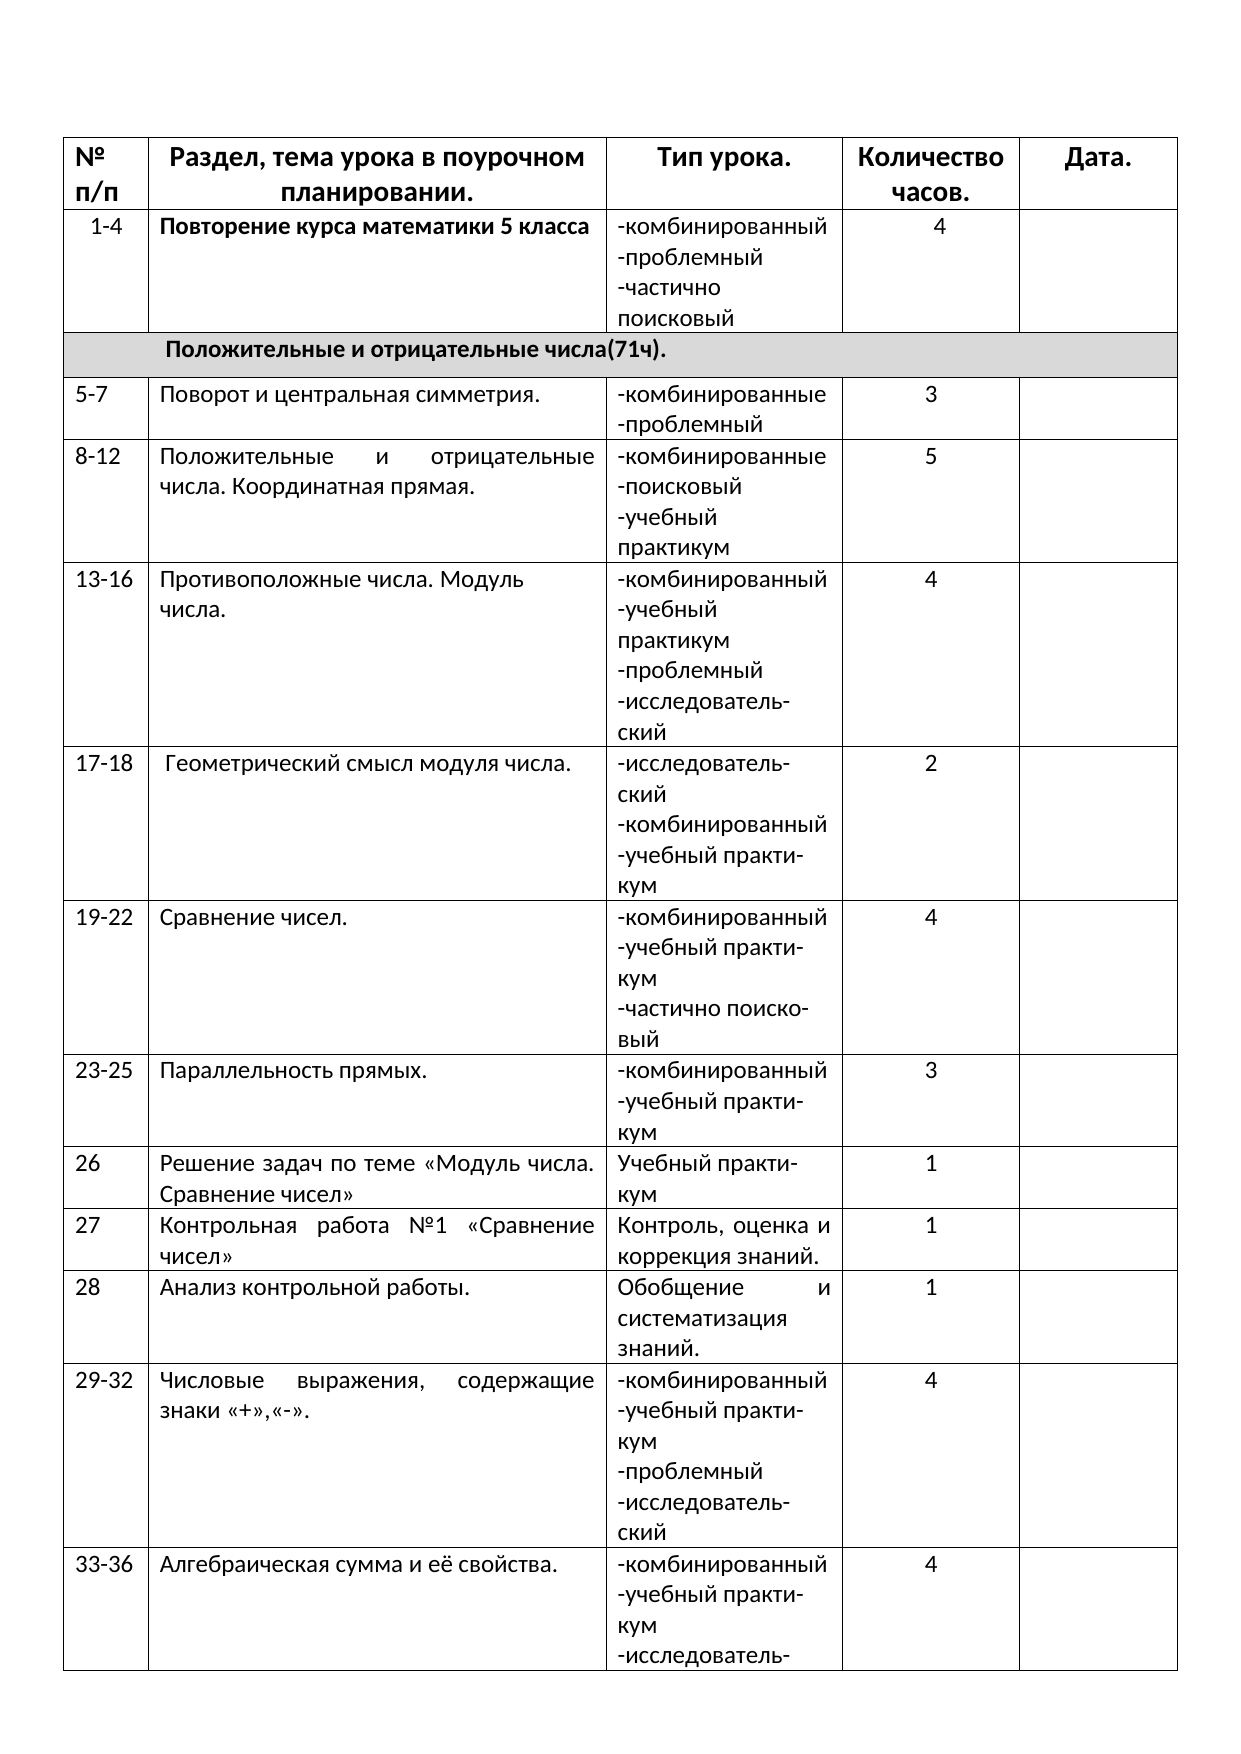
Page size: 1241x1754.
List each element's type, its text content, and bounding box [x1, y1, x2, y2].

table_cell 1-4 [64, 210, 148, 332]
table_cell 4 [843, 563, 1019, 746]
table_cell Повторение курса математики 5 класса [149, 210, 606, 332]
table_cell 2 [843, 747, 1019, 900]
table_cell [149, 1548, 606, 1670]
table_cell [1020, 563, 1177, 746]
table_cell 3 [843, 1055, 1019, 1146]
table_cell 5 [843, 440, 1019, 562]
table_header Количество часов. [843, 138, 1019, 209]
table_cell 29-32 [64, 1364, 148, 1547]
table_cell [1020, 1271, 1177, 1363]
table_cell 1 [843, 1147, 1019, 1208]
table_cell 5-7 [64, 378, 148, 439]
table_cell -комбинированный -учебный практи- кум -проблемный -исследователь- ский [607, 1364, 842, 1547]
table_cell 1 [843, 1209, 1019, 1270]
table_cell 4 [843, 1364, 1019, 1547]
table_cell [1020, 1209, 1177, 1270]
table_cell 4 [843, 210, 1019, 332]
table_cell Анализ контрольной работы. [149, 1271, 606, 1363]
table_cell -комбинированный -учебный практикум -проблемный -исследователь- ский [607, 563, 842, 746]
table_cell -комбинированные -проблемный [607, 378, 842, 439]
table_cell [1020, 210, 1177, 332]
table_cell [1020, 1147, 1177, 1208]
table_cell [1020, 1364, 1177, 1547]
table_cell Контрольная работа №1 «Сравнение чисел» [149, 1209, 606, 1270]
table_cell 17-18 [64, 747, 148, 900]
table_header Раздел, тема урока в поурочном планировании. [149, 138, 606, 209]
table_cell Поворот и центральная симметрия. [149, 378, 606, 439]
table_cell 23-25 [64, 1055, 148, 1146]
table_cell [1020, 747, 1177, 900]
table_cell Сравнение чисел. [149, 901, 606, 1053]
table_cell -комбинированный -учебный практи- кум -частично поиско- вый [607, 901, 842, 1053]
table_cell Противоположные числа. Модуль числа. [149, 563, 606, 746]
table_cell 33-36 [64, 1548, 148, 1670]
table_cell 27 [64, 1209, 148, 1270]
table_cell -комбинированный -проблемный -частично поисковый [607, 210, 842, 332]
table_cell Геометрический смысл модуля числа. [149, 747, 606, 900]
table_header Дата. [1020, 138, 1177, 209]
table_cell Обобщение и систематизация знаний. [607, 1271, 842, 1363]
table_cell [1020, 1548, 1177, 1670]
table_cell Положительные и отрицательные числа(71ч). [64, 333, 1177, 377]
table_cell 3 [843, 378, 1019, 439]
table_cell [1020, 378, 1177, 439]
table_cell [1020, 440, 1177, 562]
table_cell [1020, 901, 1177, 1053]
table_cell Решение задач по теме «Модуль числа. Сравнение чисел» [149, 1147, 606, 1208]
table_cell [1020, 1055, 1177, 1146]
table_header Тип урока. [607, 138, 842, 209]
table_cell 13-16 [64, 563, 148, 746]
table_cell 4 [843, 1548, 1019, 1670]
table_cell -комбинированный -учебный практи- кум [607, 1055, 842, 1146]
table_header № п/п [64, 138, 148, 209]
table_cell 19-22 [64, 901, 148, 1053]
table_cell 28 [64, 1271, 148, 1363]
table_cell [607, 1548, 842, 1670]
table_cell 4 [843, 901, 1019, 1053]
table_cell 26 [64, 1147, 148, 1208]
table_cell Положительные и отрицательные числа. Координатная прямая. [149, 440, 606, 562]
table_cell -комбинированные -поисковый -учебный практикум [607, 440, 842, 562]
table_cell Параллельность прямых. [149, 1055, 606, 1146]
table_cell 8-12 [64, 440, 148, 562]
table_cell Контроль, оценка и коррекция знаний. [607, 1209, 842, 1270]
table_cell 1 [843, 1271, 1019, 1363]
table_cell Учебный практи- кум [607, 1147, 842, 1208]
table_cell -исследователь- ский -комбинированный -учебный практи- кум [607, 747, 842, 900]
table_cell Числовые выражения, содержащие знаки «+»,«-». [149, 1364, 606, 1547]
